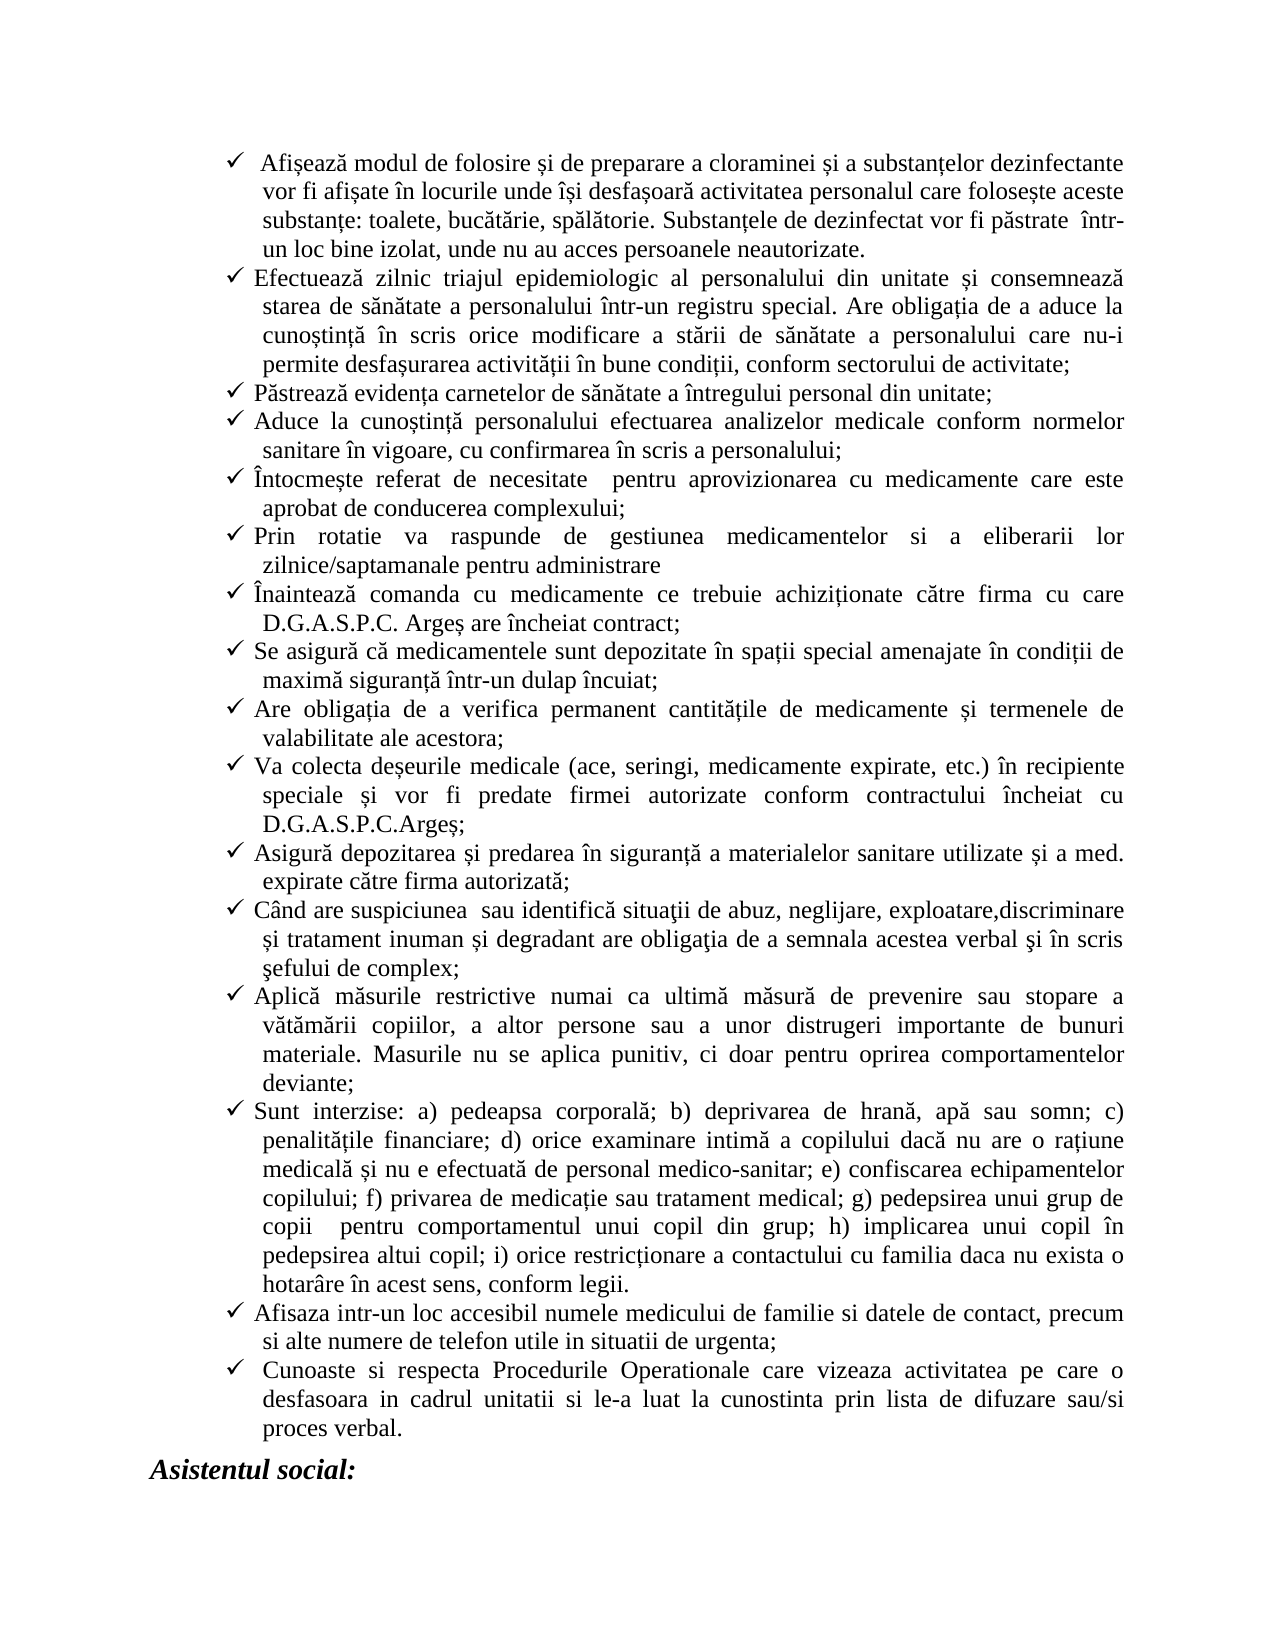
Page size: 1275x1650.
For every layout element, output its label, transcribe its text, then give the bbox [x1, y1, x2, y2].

list Întocmește referat de necesitate pentru aprovizionarea cu medicamente care este aprobat de conducerea complexului; [225, 464, 1125, 521]
list Asigură depozitarea și predarea în siguranță a materialelor sanitare utilizate și a med. expirate către firma autorizată; [225, 838, 1125, 895]
list Sunt interzise: a) pedeapsa corporală; b) deprivarea de hrană, apă sau somn; c) penalitățile financiare; d) orice examinare intimă a copilului dacă nu are o rațiune medicală și nu e efectuată de personal medico-sanitar; e) confiscarea echipamentelor copilului; f) privarea de medicație sau tratament medical; g) pedepsirea unui grup de copii pentru comportamentul unui copil din grup; h) implicarea unui copil în pedepsirea altui copil; i) orice restricționare a contactului cu familia daca nu exista o hotarâre în acest sens, conform legii. [225, 1096, 1125, 1298]
list Aplică măsurile restrictive numai ca ultimă măsură de prevenire sau stopare a vătămării copiilor, a altor persone sau a unor distrugeri importante de bunuri materiale. Masurile nu se aplica punitiv, ci doar pentru oprirea comportamentelor deviante; [225, 981, 1125, 1096]
list Se asigură că medicamentele sunt depozitate în spații special amenajate în condiții de maximă siguranță într-un dulap încuiat; [225, 636, 1125, 694]
list Cunoaste si respecta Procedurile Operationale care vizeaza activitatea pe care o desfasoara in cadrul unitatii si le-a luat la cunostinta prin lista de difuzare sau/si proces verbal. [225, 1355, 1125, 1441]
list Afisaza intr-un loc accesibil numele medicului de familie si datele de contact, precum si alte numere de telefon utile in situatii de urgenta; [225, 1298, 1125, 1355]
list Când are suspiciunea sau identifică situaţii de abuz, neglijare, exploatare,discriminare și tratament inuman și degradant are obligaţia de a semnala acestea verbal şi în scris şefului de complex; [225, 895, 1125, 981]
list Afișează modul de folosire și de preparare a cloraminei și a substanțelor dezinfectante vor fi afișate în locurile unde își desfașoară activitatea personalul care folosește aceste substanțe: toalete, bucătărie, spălătorie. Substanțele de dezinfectat vor fi păstrate într-un loc bine izolat, unde nu au acces persoanele neautorizate. [225, 148, 1125, 263]
list Înaintează comanda cu medicamente ce trebuie achiziționate către firma cu care D.G.A.S.P.C. Argeș are încheiat contract; [225, 579, 1125, 636]
list Prin rotatie va raspunde de gestiunea medicamentelor si a eliberarii lor zilnice/saptamanale pentru administrare [225, 521, 1125, 579]
list Aduce la cunoștință personalului efectuarea analizelor medicale conform normelor sanitare în vigoare, cu confirmarea în scris a personalului; [225, 406, 1125, 464]
text Asistentul social: [150, 1452, 1125, 1485]
list Păstrează evidența carnetelor de sănătate a întregului personal din unitate; [225, 378, 1125, 406]
list Are obligația de a verifica permanent cantitățile de medicamente și termenele de valabilitate ale acestora; [225, 694, 1125, 751]
list Efectuează zilnic triajul epidemiologic al personalului din unitate și consemnează starea de sănătate a personalului într-un registru special. Are obligația de a aduce la cunoștință în scris orice modificare a stării de sănătate a personalului care nu-i permite desfașurarea activității în bune condiții, conform sectorului de activitate; [225, 263, 1125, 378]
list Va colecta deșeurile medicale (ace, seringi, medicamente expirate, etc.) în recipiente speciale și vor fi predate firmei autorizate conform contractului încheiat cu D.G.A.S.P.C.Argeș; [225, 751, 1125, 838]
